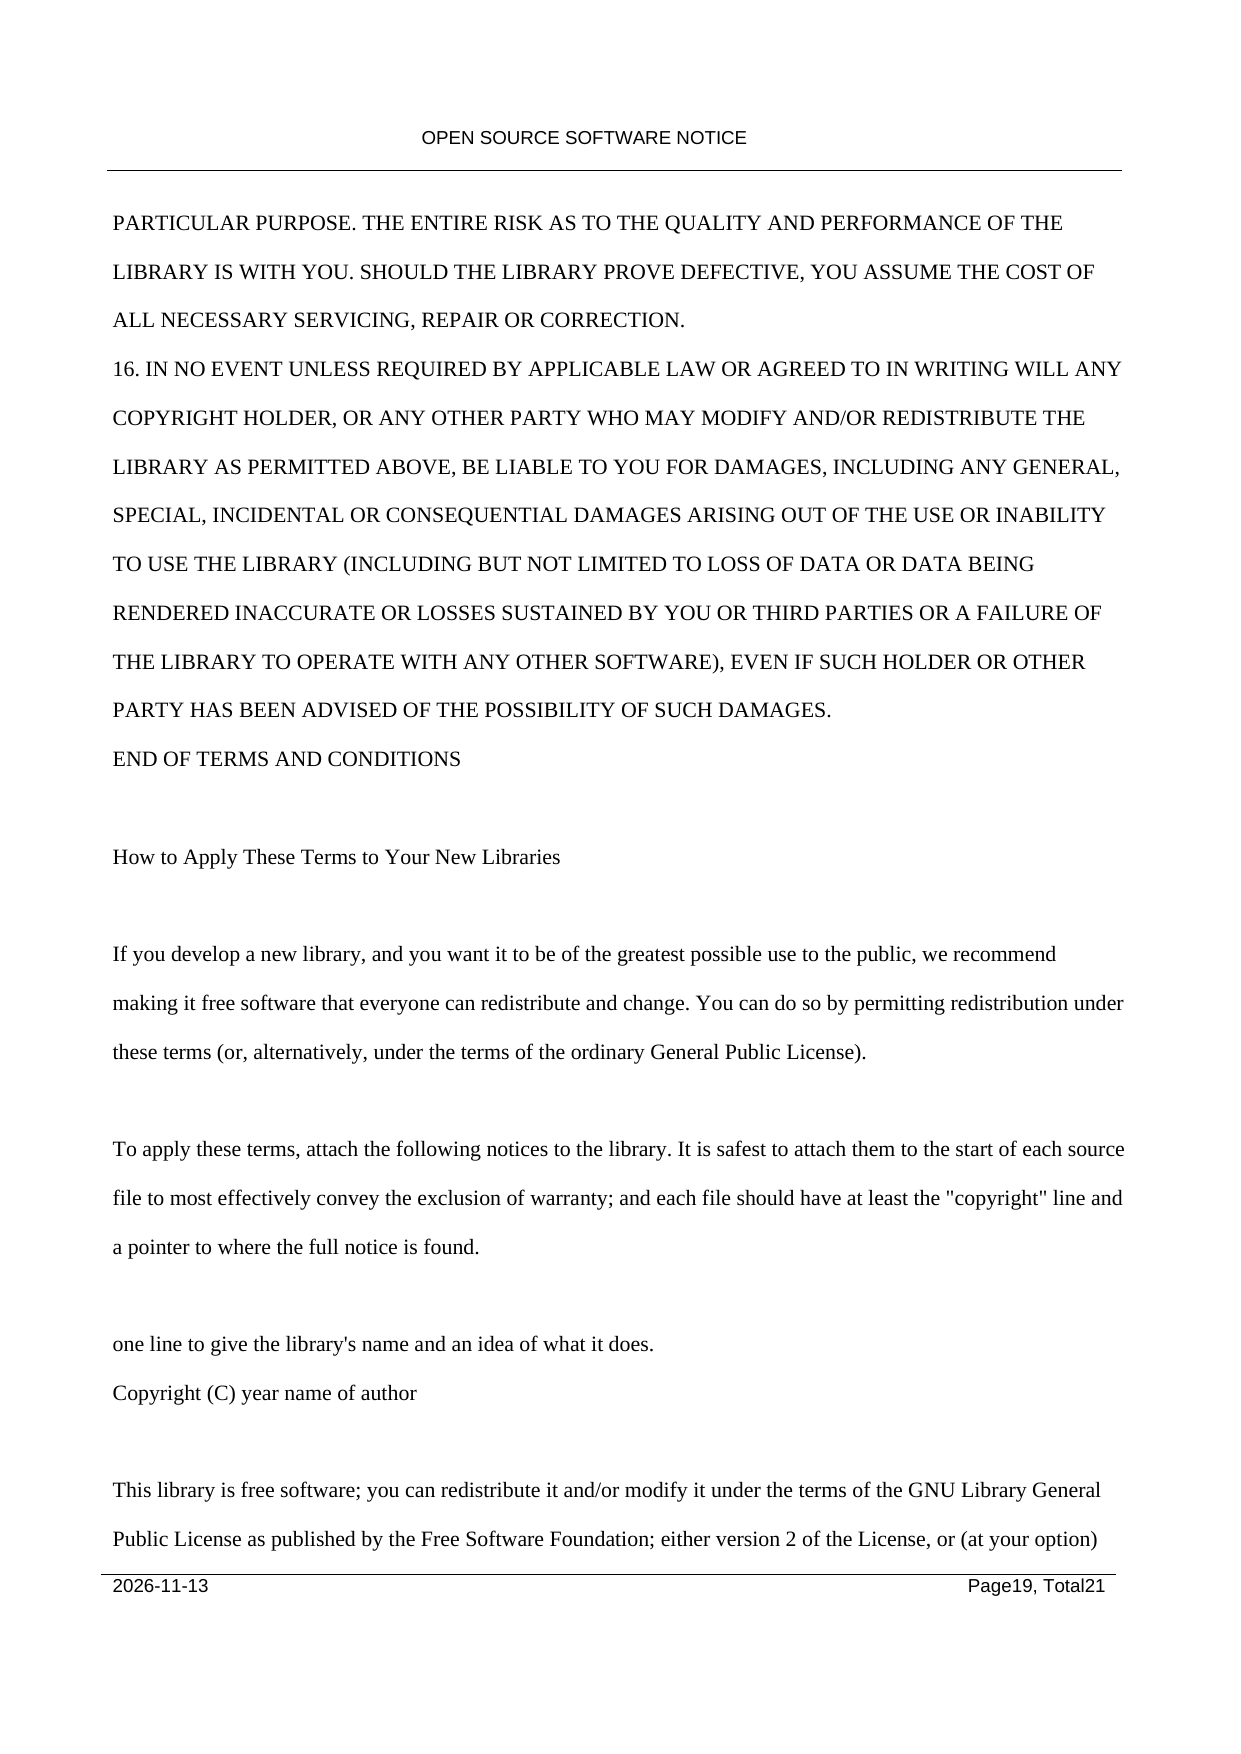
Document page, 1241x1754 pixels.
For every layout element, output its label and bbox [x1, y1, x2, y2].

text [112, 206, 1128, 1555]
